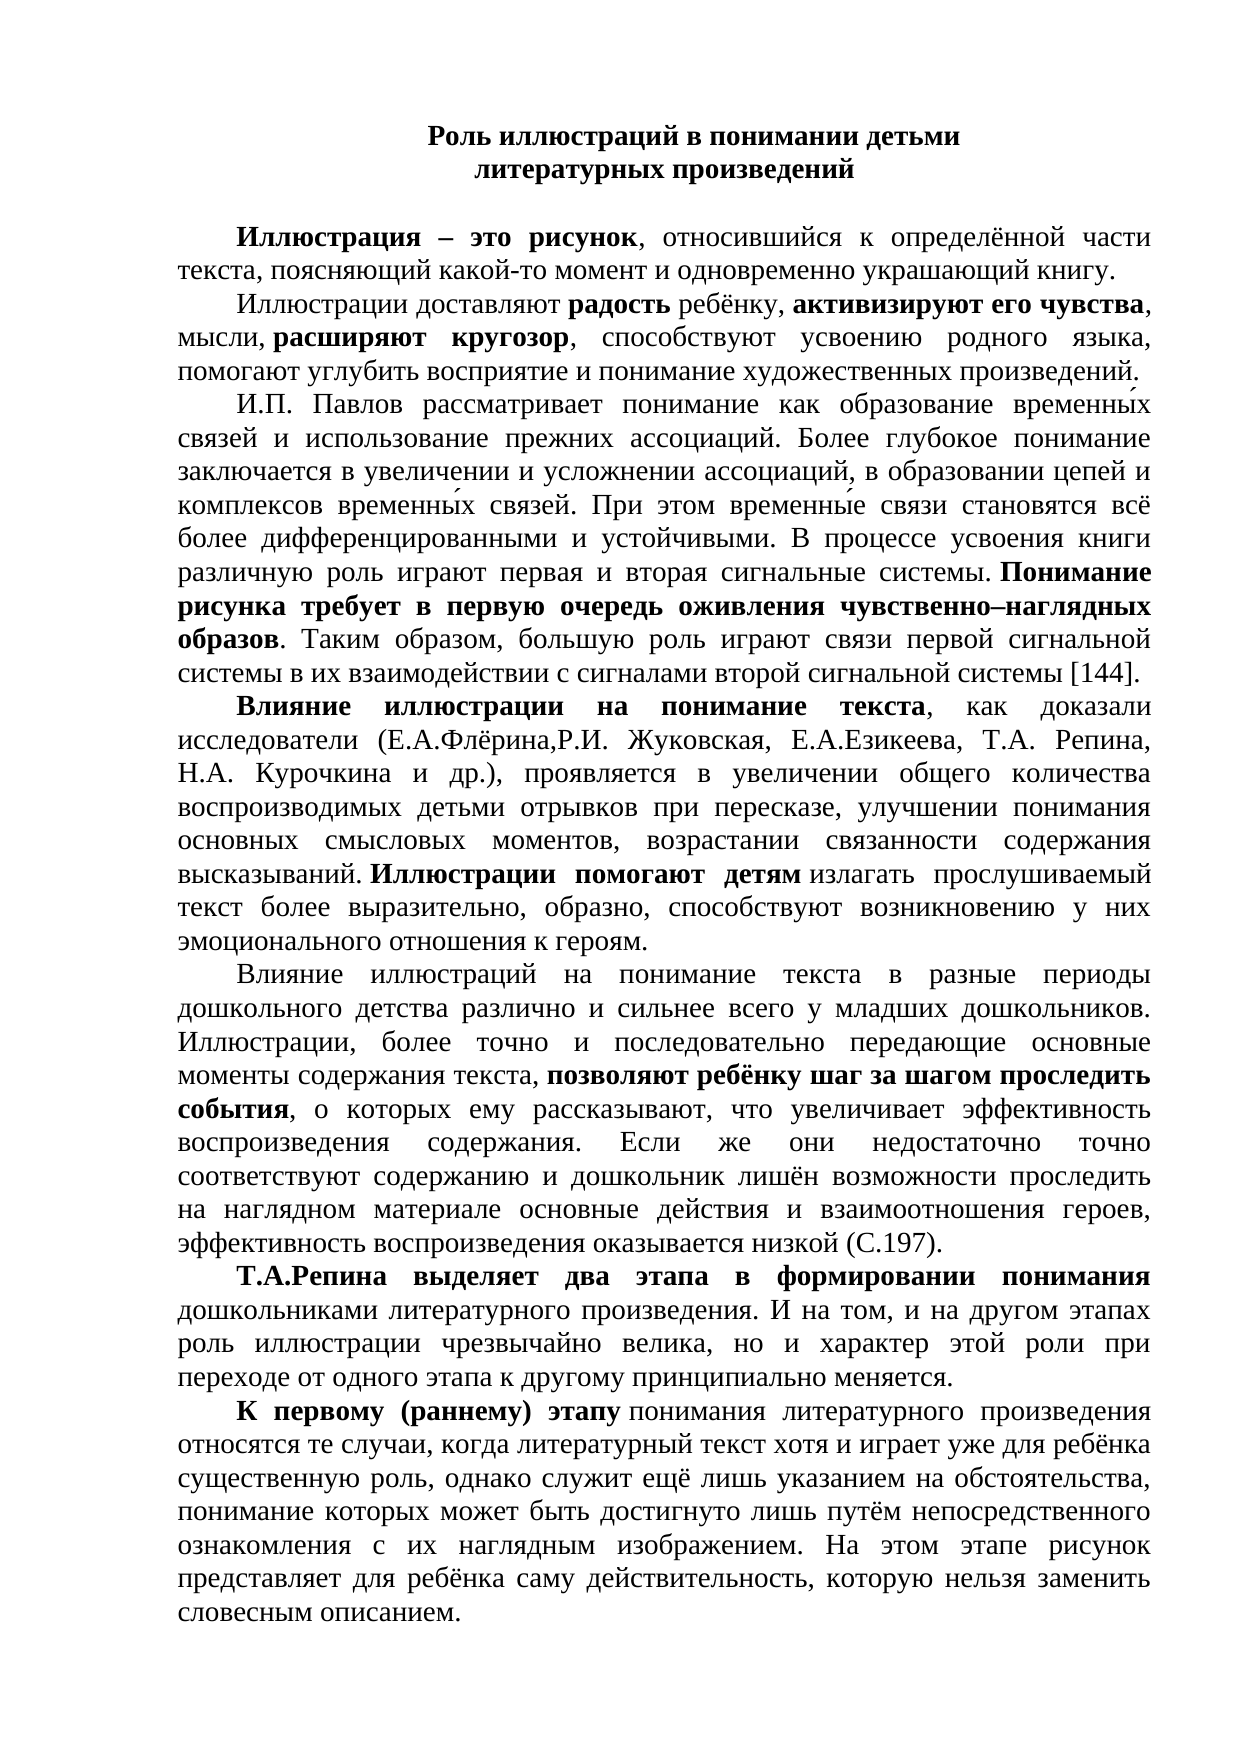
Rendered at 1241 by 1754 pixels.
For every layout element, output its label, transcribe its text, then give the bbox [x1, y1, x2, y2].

text Иллюстрации доставляют радость ребёнку, активизируют его чувства, мысли, расширяют кругозор, способствуют усвоению родного языка, помогают углубить восприятие и понимание художественных произведений. [177, 286, 1152, 386]
text Влияние иллюстраций на понимание текста в разные периоды дошкольного детства различно и сильнее всего у младших дошкольников. Иллюстрации, более точно и последовательно передающие основные моменты содержания текста, позволяют ребёнку шаг за шагом проследить события, о которых ему рассказывают, что увеличивает эффективность воспроизведения содержания. Если же они недостаточно точно соответствуют содержанию и дошкольник лишён возможности проследить на наглядном материале основные действия и взаимоотношения героев, эффективность воспроизведения оказывается низкой (С.197). [177, 957, 1152, 1258]
text К первому (раннему) этапу понимания литературного произведения относятся те случаи, когда литературный текст хотя и играет уже для ребёнка существенную роль, однако служит ещё лишь указанием на обстоятельства, понимание которых может быть достигнуто лишь путём непосредственного ознакомления с их наглядным изображением. На этом этапе рисунок представляет для ребёнка саму действительность, которую нельзя заменить словесным описанием. [177, 1393, 1152, 1627]
text И.П. Павлов рассматривает понимание как образование временны́х связей и использование прежних ассоциаций. Более глубокое понимание заключается в увеличении и усложнении ассоциаций, в образовании цепей и комплексов временны́х связей. При этом временны́е связи становятся всё более дифференцированными и устойчивыми. В процессе усвоения книги различную роль играют первая и вторая сигнальные системы. Понимание рисунка требует в первую очередь оживления чувственно–наглядных образов. Таким образом, большую роль играют связи первой сигнальной системы в их взаимодействии с сигналами второй сигнальной системы [144]. [177, 386, 1152, 688]
text Влияние иллюстрации на понимание текста, как доказали исследователи (Е.А.Флёрина,Р.И. Жуковская, Е.А.Езикеева, Т.А. Репина, Н.А. Курочкина и др.), проявляется в увеличении общего количества воспроизводимых детьми отрывков при пересказе, улучшении понимания основных смысловых моментов, возрастании связанности содержания высказываний. Иллюстрации помогают детям излагать прослушиваемый текст более выразительно, образно, способствуют возникновению у них эмоционального отношения к героям. [177, 688, 1152, 957]
text Иллюстрация – это рисунок, относившийся к определённой части текста, поясняющий какой-то момент и одновременно украшающий книгу. [177, 219, 1152, 286]
text Роль иллюстраций в понимании детьми литературных произведений [177, 118, 1152, 185]
text Т.А.Репина выделяет два этапа в формировании понимания дошкольниками литературного произведения. И на том, и на другом этапах роль иллюстрации чрезвычайно велика, но и характер этой роли при переходе от одного этапа к другому принципиально меняется. [177, 1258, 1152, 1393]
